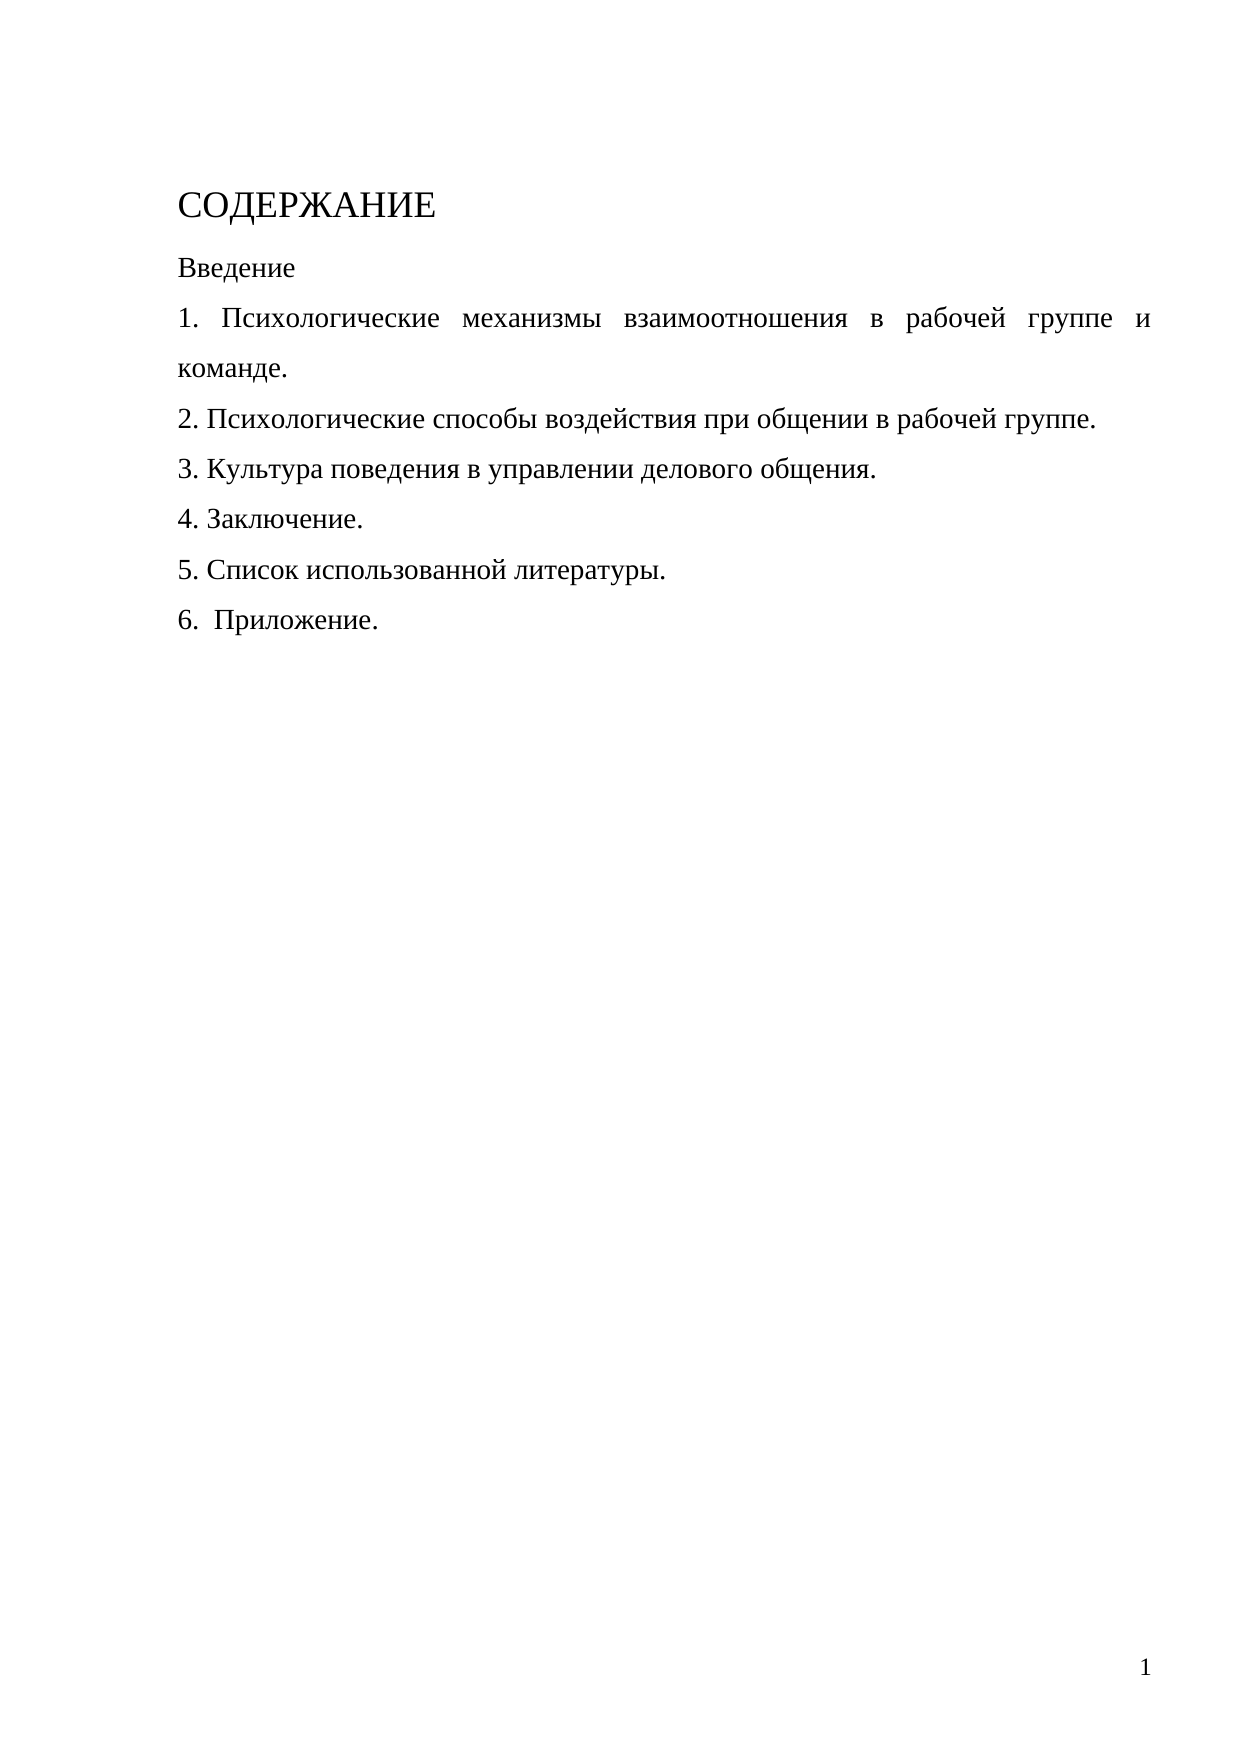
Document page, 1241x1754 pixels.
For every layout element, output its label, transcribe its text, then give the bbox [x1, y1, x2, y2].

text 6. Приложение. [177, 602, 1152, 636]
text Введение [177, 250, 1152, 283]
text СОДЕРЖАНИЕ [177, 183, 1152, 226]
text 4. Заключение. [177, 501, 1152, 535]
text 3. Культура поведения в управлении делового общения. [177, 451, 1152, 485]
text 5. Список использованной литературы. [177, 552, 1152, 585]
text 2. Психологические способы воздействия при общении в рабочей группе. [177, 401, 1152, 434]
text 1. Психологические механизмы взаимоотношения в рабочей группе и команде. [177, 300, 1152, 384]
